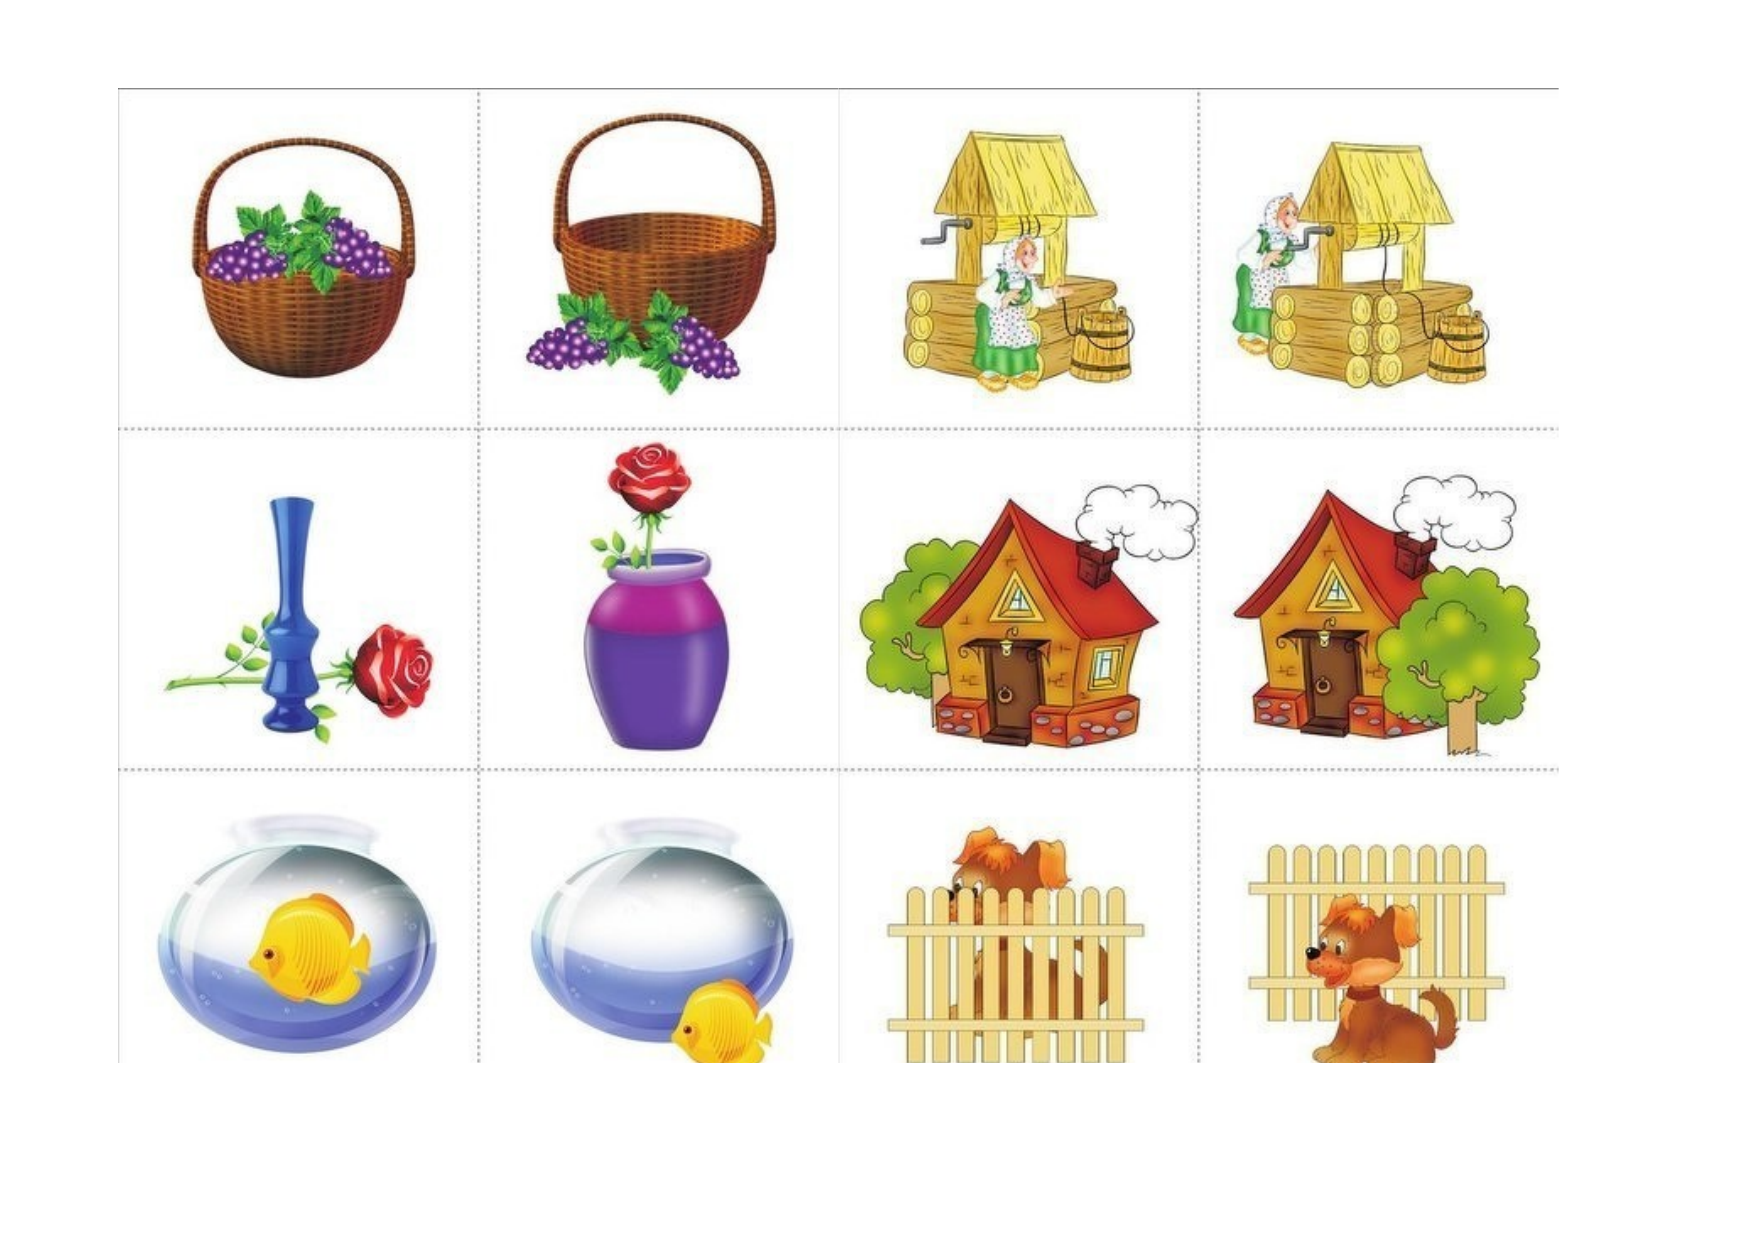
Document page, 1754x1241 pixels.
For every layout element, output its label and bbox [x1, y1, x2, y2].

picture [118, 88, 1559, 1063]
